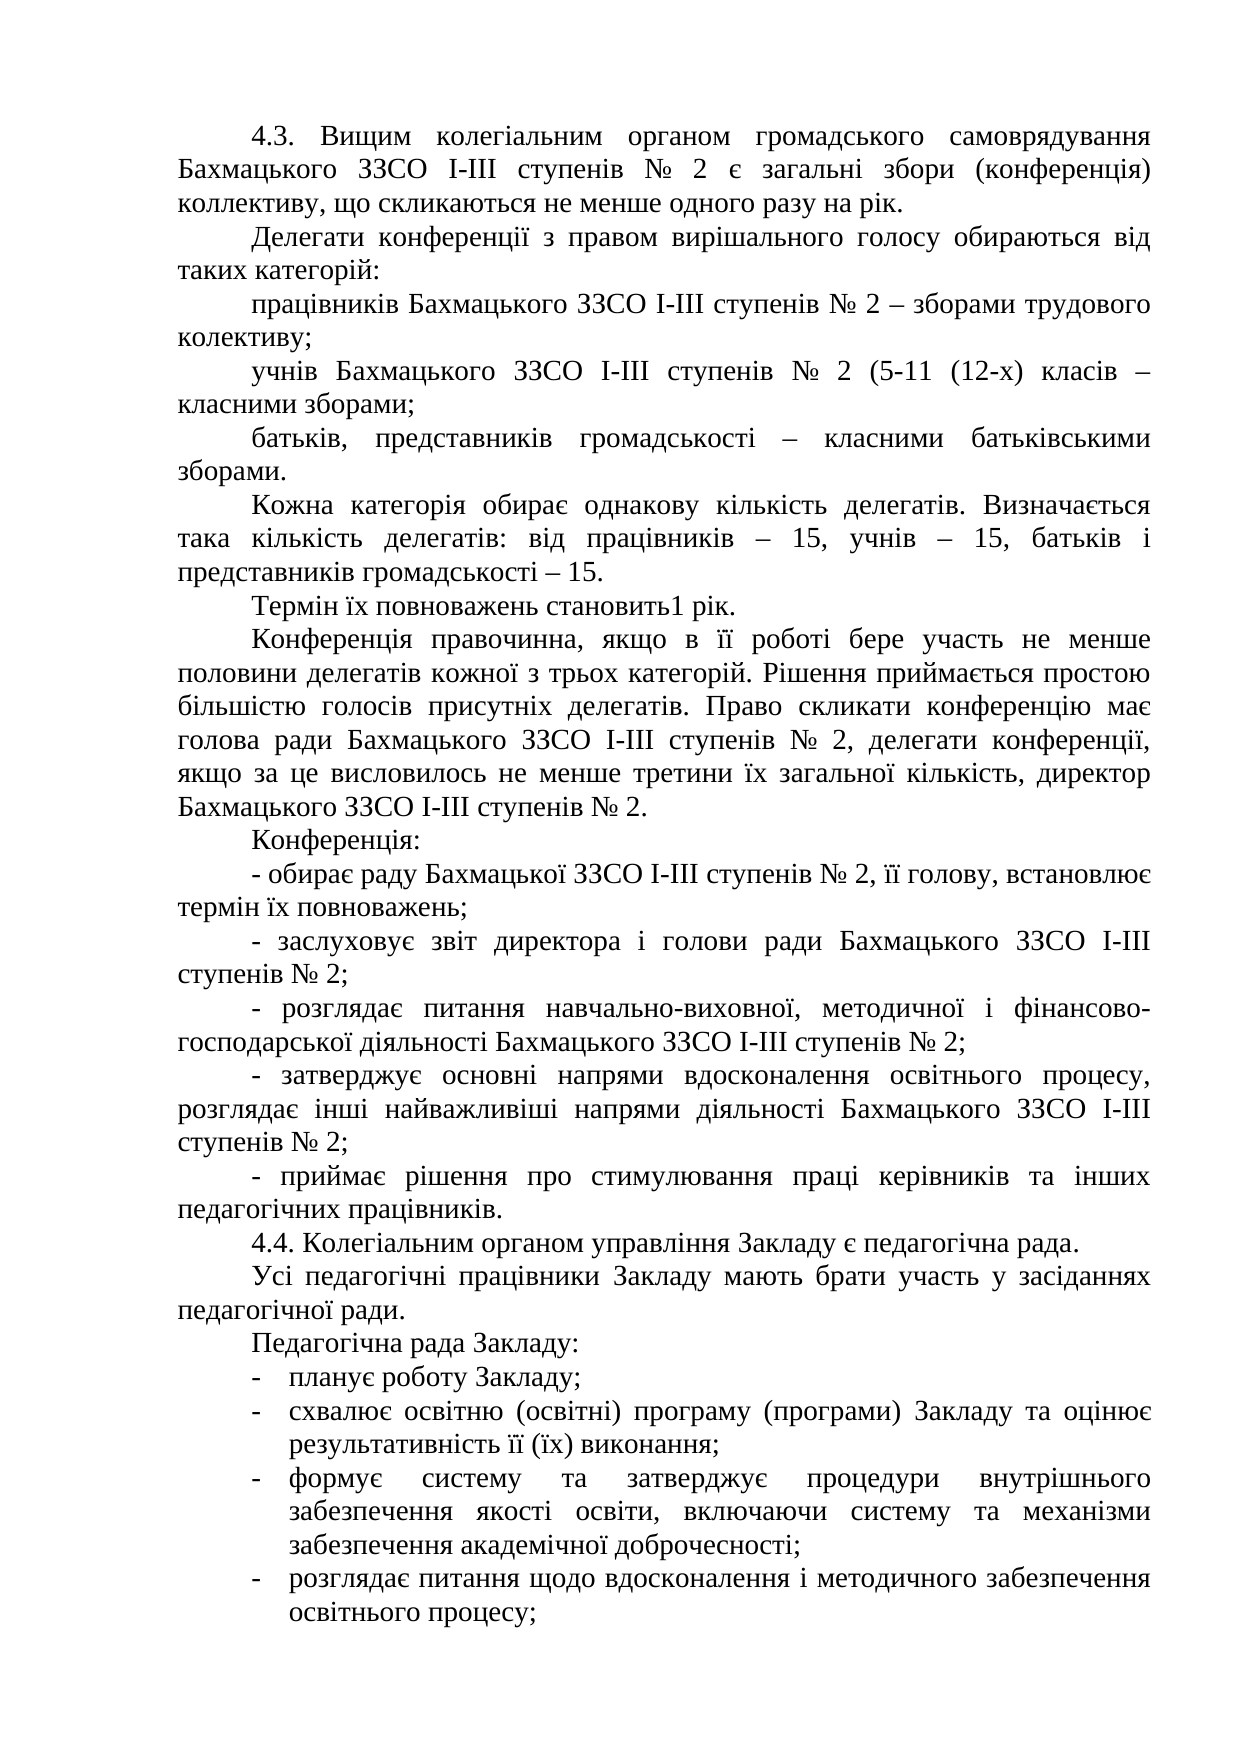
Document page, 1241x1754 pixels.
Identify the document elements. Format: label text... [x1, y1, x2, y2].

text Термін їх повноважень становить1 рік. [177, 588, 1152, 621]
text - обирає раду Бахмацької ЗЗСО І-ІІІ ступенів № 2, її голову, встановлює термін їх повноважень; [177, 856, 1152, 923]
text - приймає рішення про стимулювання праці керівників та інших педагогічних працівників. [177, 1158, 1152, 1225]
list схвалює освітню (освітні) програму (програми) Закладу та оцінює результативність її (їх) виконання; [251, 1393, 1152, 1460]
text Педагогічна рада Закладу: [177, 1326, 1152, 1359]
text Конференція: [177, 822, 1152, 856]
text Делегати конференції з правом вирішального голосу обираються від таких категорій: [177, 219, 1152, 286]
text Усі педагогічні працівники Закладу мають брати участь у засіданнях педагогічної ради. [177, 1258, 1152, 1326]
text 4.4. Колегіальним органом управління Закладу є педагогічна рада. [177, 1225, 1152, 1258]
text батьків, представників громадськості – класними батьківськими зборами. [177, 420, 1152, 487]
list формує систему та затверджує процедури внутрішнього забезпечення якості освіти, включаючи систему та механізми забезпечення академічної доброчесності; [251, 1460, 1152, 1560]
text - розглядає питання навчально-виховної, методичної і фінансово-господарської діяльності Бахмацького ЗЗСО І-ІІІ ступенів № 2; [177, 990, 1152, 1057]
text - заслуховує звіт директора і голови ради Бахмацького ЗЗСО І-ІІІ ступенів № 2; [177, 923, 1152, 990]
text працівників Бахмацького ЗЗСО І-ІІІ ступенів № 2 – зборами трудового колективу; [177, 286, 1152, 353]
text - затверджує основні напрями вдосконалення освітнього процесу, розглядає інші найважливіші напрями діяльності Бахмацького ЗЗСО І-ІІІ ступенів № 2; [177, 1057, 1152, 1158]
list планує роботу Закладу; [251, 1359, 1152, 1393]
list розглядає питання щодо вдосконалення і методичного забезпечення освітнього процесу; [251, 1560, 1152, 1627]
text Кожна категорія обирає однакову кількість делегатів. Визначається така кількість делегатів: від працівників – 15, учнів – 15, батьків і представників громадськості – 15. [177, 487, 1152, 588]
text 4.3. Вищим колегіальним органом громадського самоврядування Бахмацького ЗЗСО І-ІІІ ступенів № 2 є загальні збори (конференція) коллективу, що скликаються не менше одного разу на рік. [177, 118, 1152, 219]
text учнів Бахмацького ЗЗСО І-ІІІ ступенів № 2 (5-11 (12-х) класів – класними зборами; [177, 353, 1152, 420]
text Конференція правочинна, якщо в її роботі бере участь не менше половини делегатів кожної з трьох категорій. Рішення приймається простою більшістю голосів присутніх делегатів. Право скликати конференцію має голова ради Бахмацького ЗЗСО І-ІІІ ступенів № 2, делегати конференції, якщо за це висловилось не менше третини їх загальної кількість, директор Бахмацького ЗЗСО І-ІІІ ступенів № 2. [177, 621, 1152, 822]
